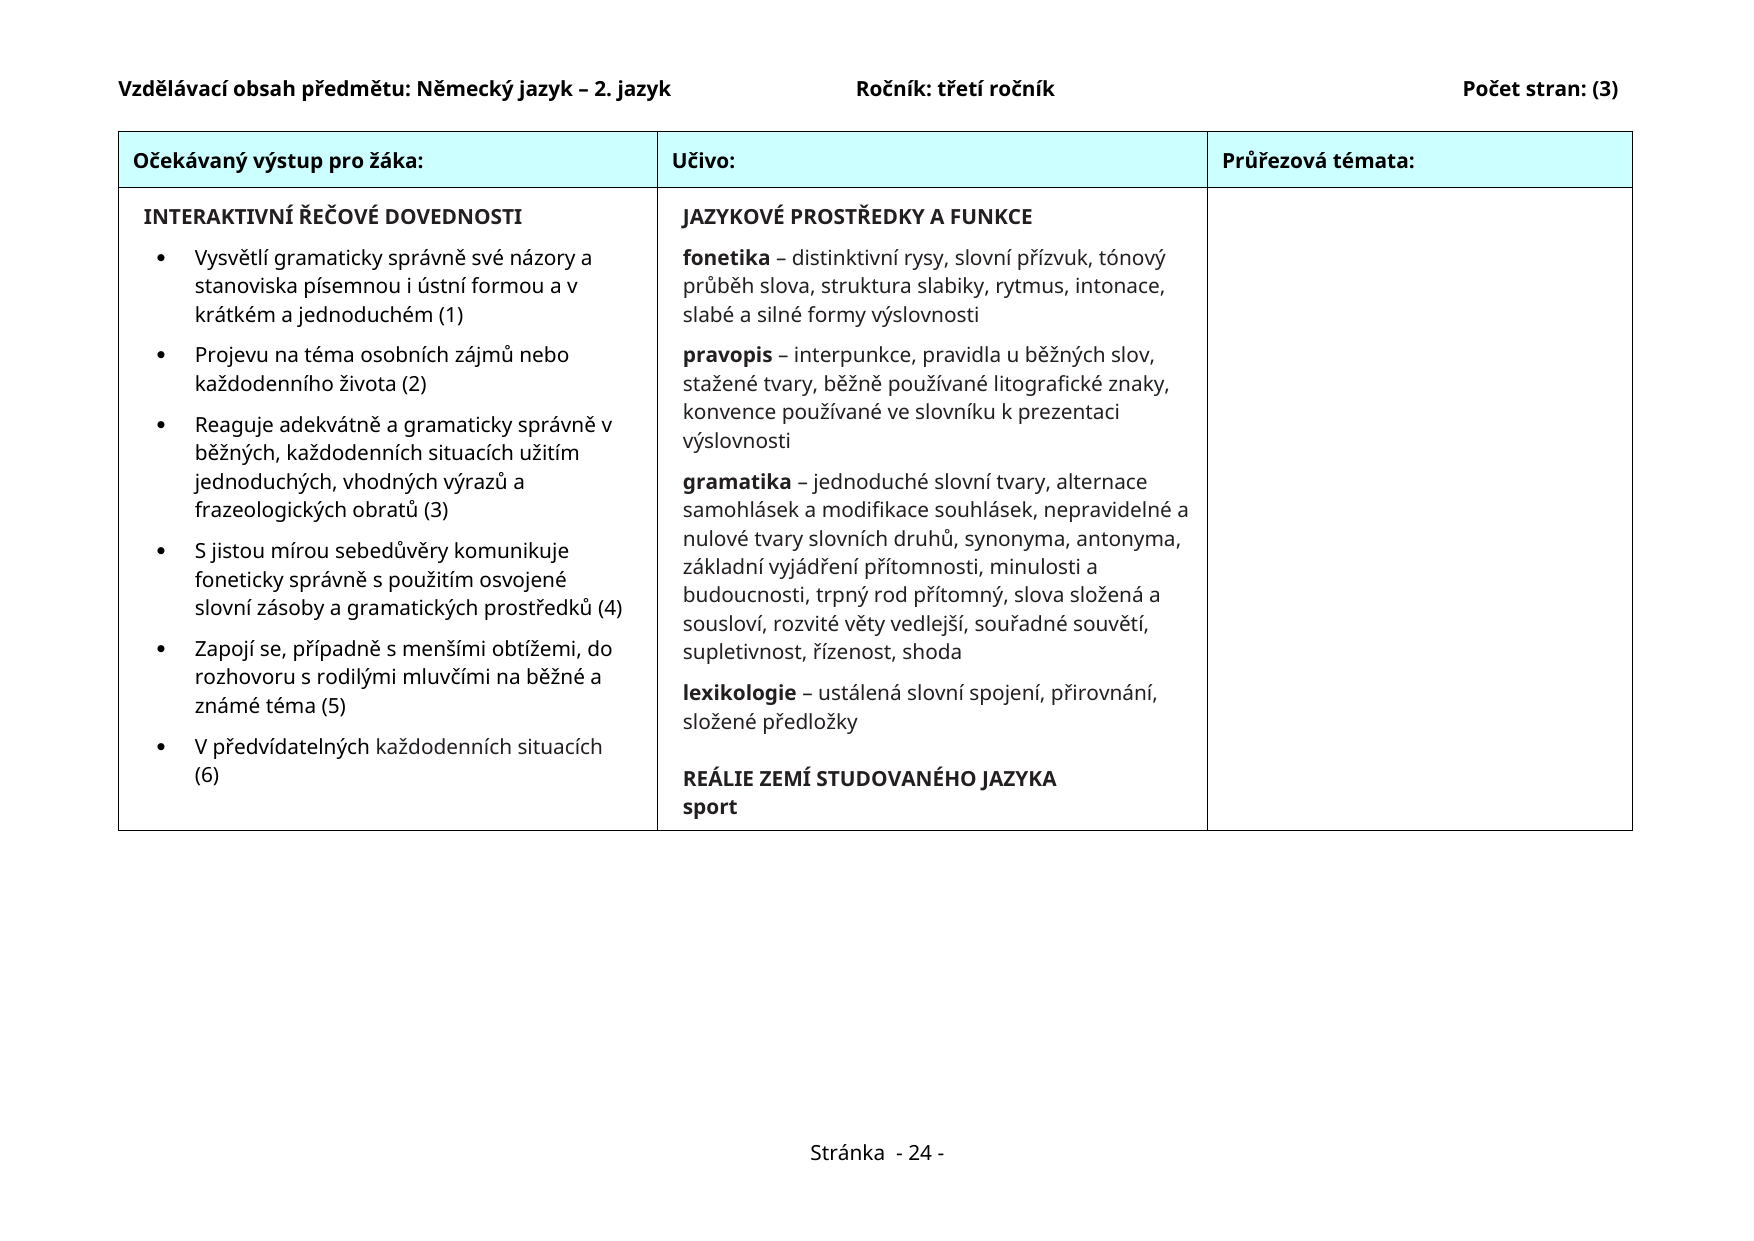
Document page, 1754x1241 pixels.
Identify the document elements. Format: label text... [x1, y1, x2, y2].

table_cell [1208, 188, 1632, 830]
table_header Průřezová témata: [1208, 132, 1632, 187]
table_header Učivo: [658, 132, 1207, 187]
table_cell JAZYKOVÉ PROSTŘEDKY A FUNKCE fonetika – distinktivní rysy, slovní přízvuk, tónový průběh slova, struktura slabiky, rytmus, intonace, slabé a silné formy výslovnosti pravopis – interpunkce, pravidla u běžných slov, stažené tvary, běžně používané litografické znaky, konvence používané ve slovníku k prezentaci výslovnosti gramatika – jednoduché slovní tvary, alternace samohlásek a modifikace souhlásek, nepravidelné a nulové tvary slovních druhů, synonyma, antonyma, základní vyjádření přítomnosti, minulosti a budoucnosti, trpný rod přítomný, slova složená a sousloví, rozvité věty vedlejší, souřadné souvětí, supletivnost, řízenost, shoda lexikologie – ustálená slovní spojení, přirovnání, složené předložky REÁLIE ZEMÍ STUDOVANÉHO JAZYKA sport [658, 188, 1207, 830]
table_cell INTERAKTIVNÍ ŘEČOVÉ DOVEDNOSTI Vysvětlí gramaticky správně své názory a stanoviska písemnou i ústní formou a v krátkém a jednoduchém (1) Projevu na téma osobních zájmů nebo každodenního života (2) Reaguje adekvátně a gramaticky správně v běžných, každodenních situacích užitím jednoduchých, vhodných výrazů a frazeologických obratů (3) S jistou mírou sebedůvěry komunikuje foneticky správně s použitím osvojené slovní zásoby a gramatických prostředků (4) Zapojí se, případně s menšími obtížemi, do rozhovoru s rodilými mluvčími na běžné a známé téma (5) V předvídatelných každodenních situacích (6) [119, 188, 657, 830]
table_header Očekávaný výstup pro žáka: [119, 132, 657, 187]
